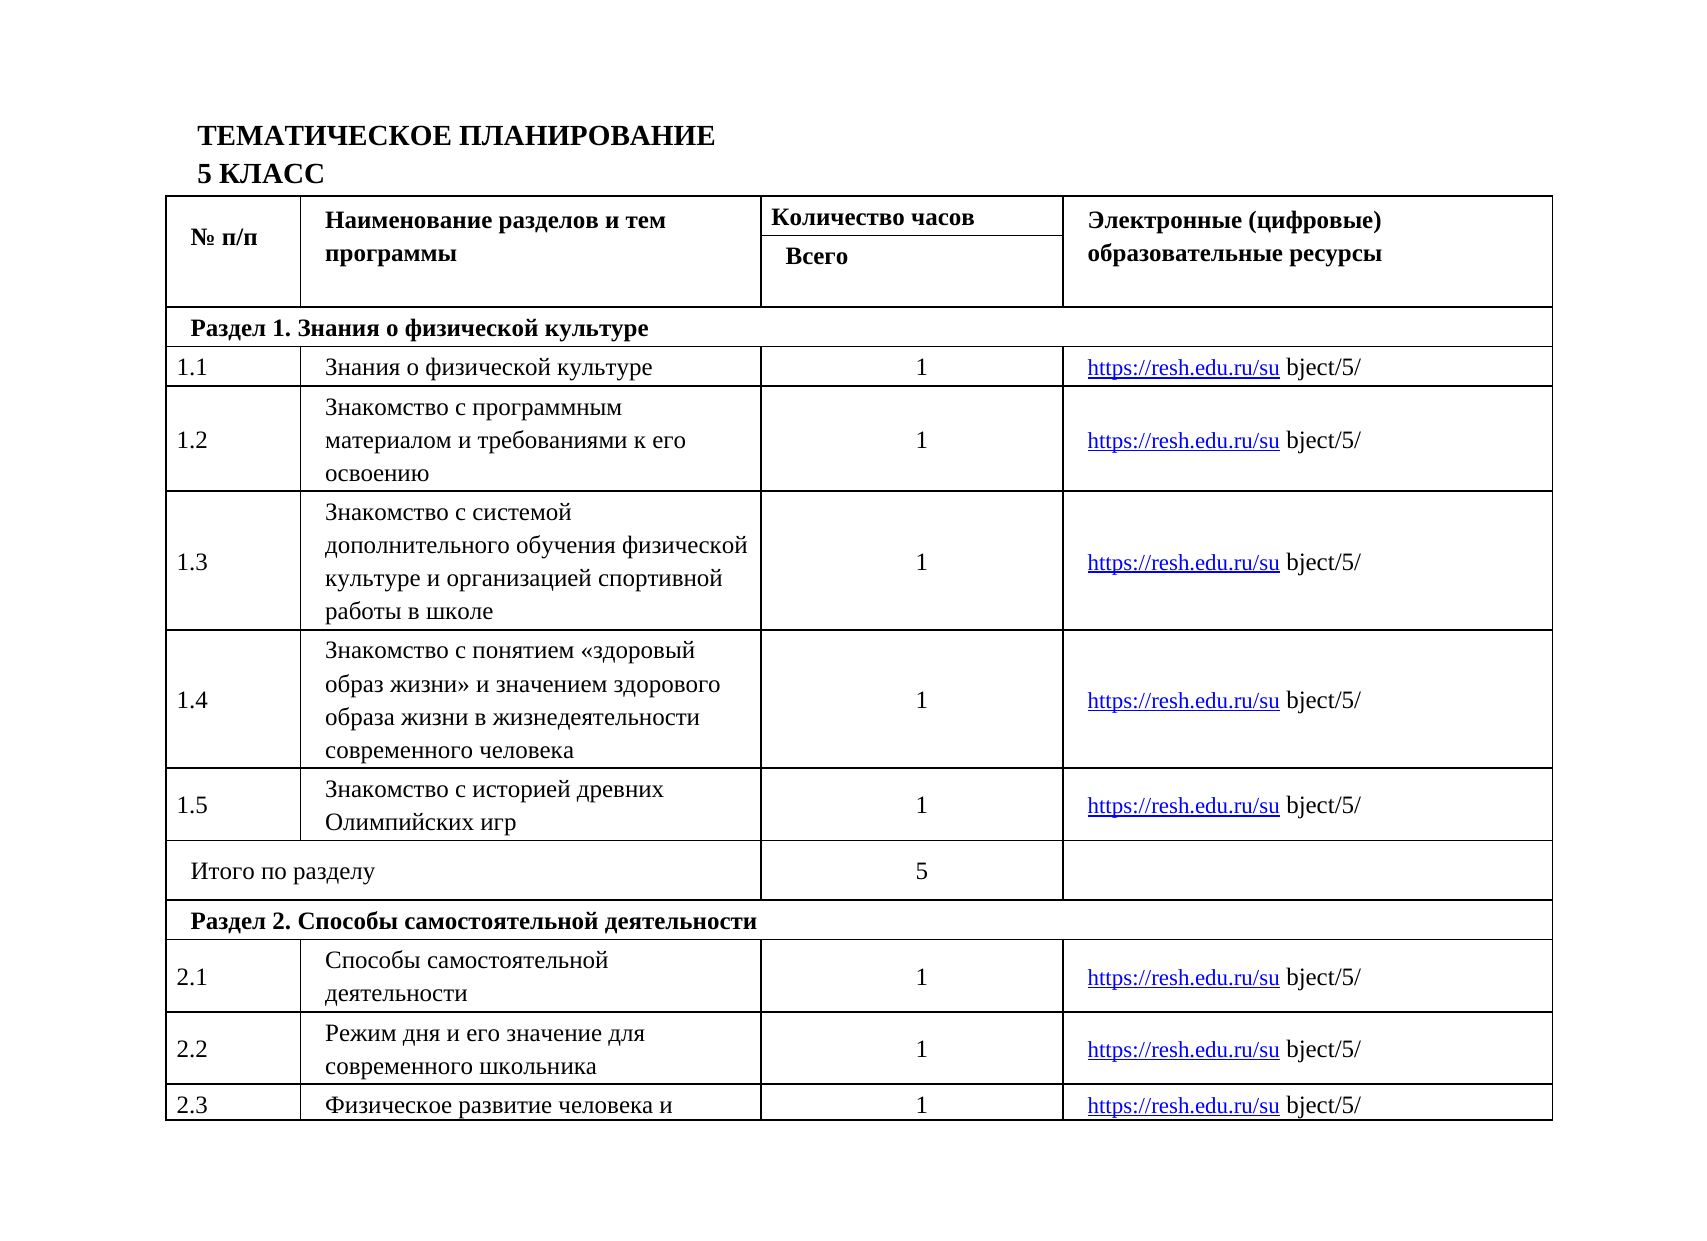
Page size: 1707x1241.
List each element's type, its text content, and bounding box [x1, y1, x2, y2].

table_cell Раздел 1. Знания о физической культуре [167, 308, 1552, 346]
table_cell https://resh.edu.ru/su bject/5/ [1064, 940, 1552, 1011]
table_header № п/п [167, 197, 300, 306]
table_cell 1 [762, 940, 1062, 1011]
table_cell Знакомство с системой дополнительного обучения физической культуре и организацией спортивной работы в школе [301, 492, 760, 629]
table_cell 2.1 [167, 940, 300, 1011]
table_cell Итого по разделу [167, 841, 760, 899]
table_cell 1.2 [167, 387, 300, 490]
table_cell 1 [762, 631, 1062, 767]
table_cell 1 [762, 1013, 1062, 1083]
table_cell 1 [762, 347, 1062, 385]
table_cell Знакомство с программным материалом и требованиями к его освоению [301, 387, 760, 490]
table_header Электронные (цифровые) образовательные ресурсы [1064, 197, 1552, 306]
table_cell 5 [762, 841, 1062, 899]
table_cell Всего [762, 236, 1062, 306]
table_cell 1 [762, 1085, 1062, 1119]
table_cell https://resh.edu.ru/su bject/5/ [1064, 387, 1552, 490]
table_cell Раздел 2. Способы самостоятельной деятельности [167, 901, 1552, 938]
table_cell Знакомство с историей древних Олимпийских игр [301, 769, 760, 840]
table_cell 1.4 [167, 631, 300, 767]
table_cell 1.1 [167, 347, 300, 385]
text ТЕМАТИЧЕСКОЕ ПЛАНИРОВАНИЕ [190, 118, 1618, 152]
table_cell https://resh.edu.ru/su bject/5/ [1064, 769, 1552, 840]
table_header Количество часов [762, 197, 1062, 234]
table_cell Знания о физической культуре [301, 347, 760, 385]
table_cell 1 [762, 492, 1062, 629]
table_cell https://resh.edu.ru/su bject/5/ [1064, 347, 1552, 385]
table_cell 1.3 [167, 492, 300, 629]
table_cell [1064, 1085, 1552, 1119]
table_cell https://resh.edu.ru/su bject/5/ [1064, 1013, 1552, 1083]
table_cell https://resh.edu.ru/su bject/5/ [1064, 492, 1552, 629]
table_cell [1064, 841, 1552, 899]
table_header Наименование разделов и тем программы [301, 197, 760, 306]
table_cell 1 [762, 387, 1062, 490]
table_cell 2.2 [167, 1013, 300, 1083]
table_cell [301, 1085, 760, 1119]
table_cell Способы самостоятельной деятельности [301, 940, 760, 1011]
table_cell 1 [762, 769, 1062, 840]
table_cell Знакомство с понятием «здоровый образ жизни» и значением здорового образа жизни в жизнедеятельности современного человека [301, 631, 760, 767]
table_cell 2.3 [167, 1085, 300, 1119]
table_cell https://resh.edu.ru/su bject/5/ [1064, 631, 1552, 767]
table_cell 1.5 [167, 769, 300, 840]
text 5 КЛАСС [190, 157, 1618, 190]
table_cell Режим дня и его значение для современного школьника [301, 1013, 760, 1083]
